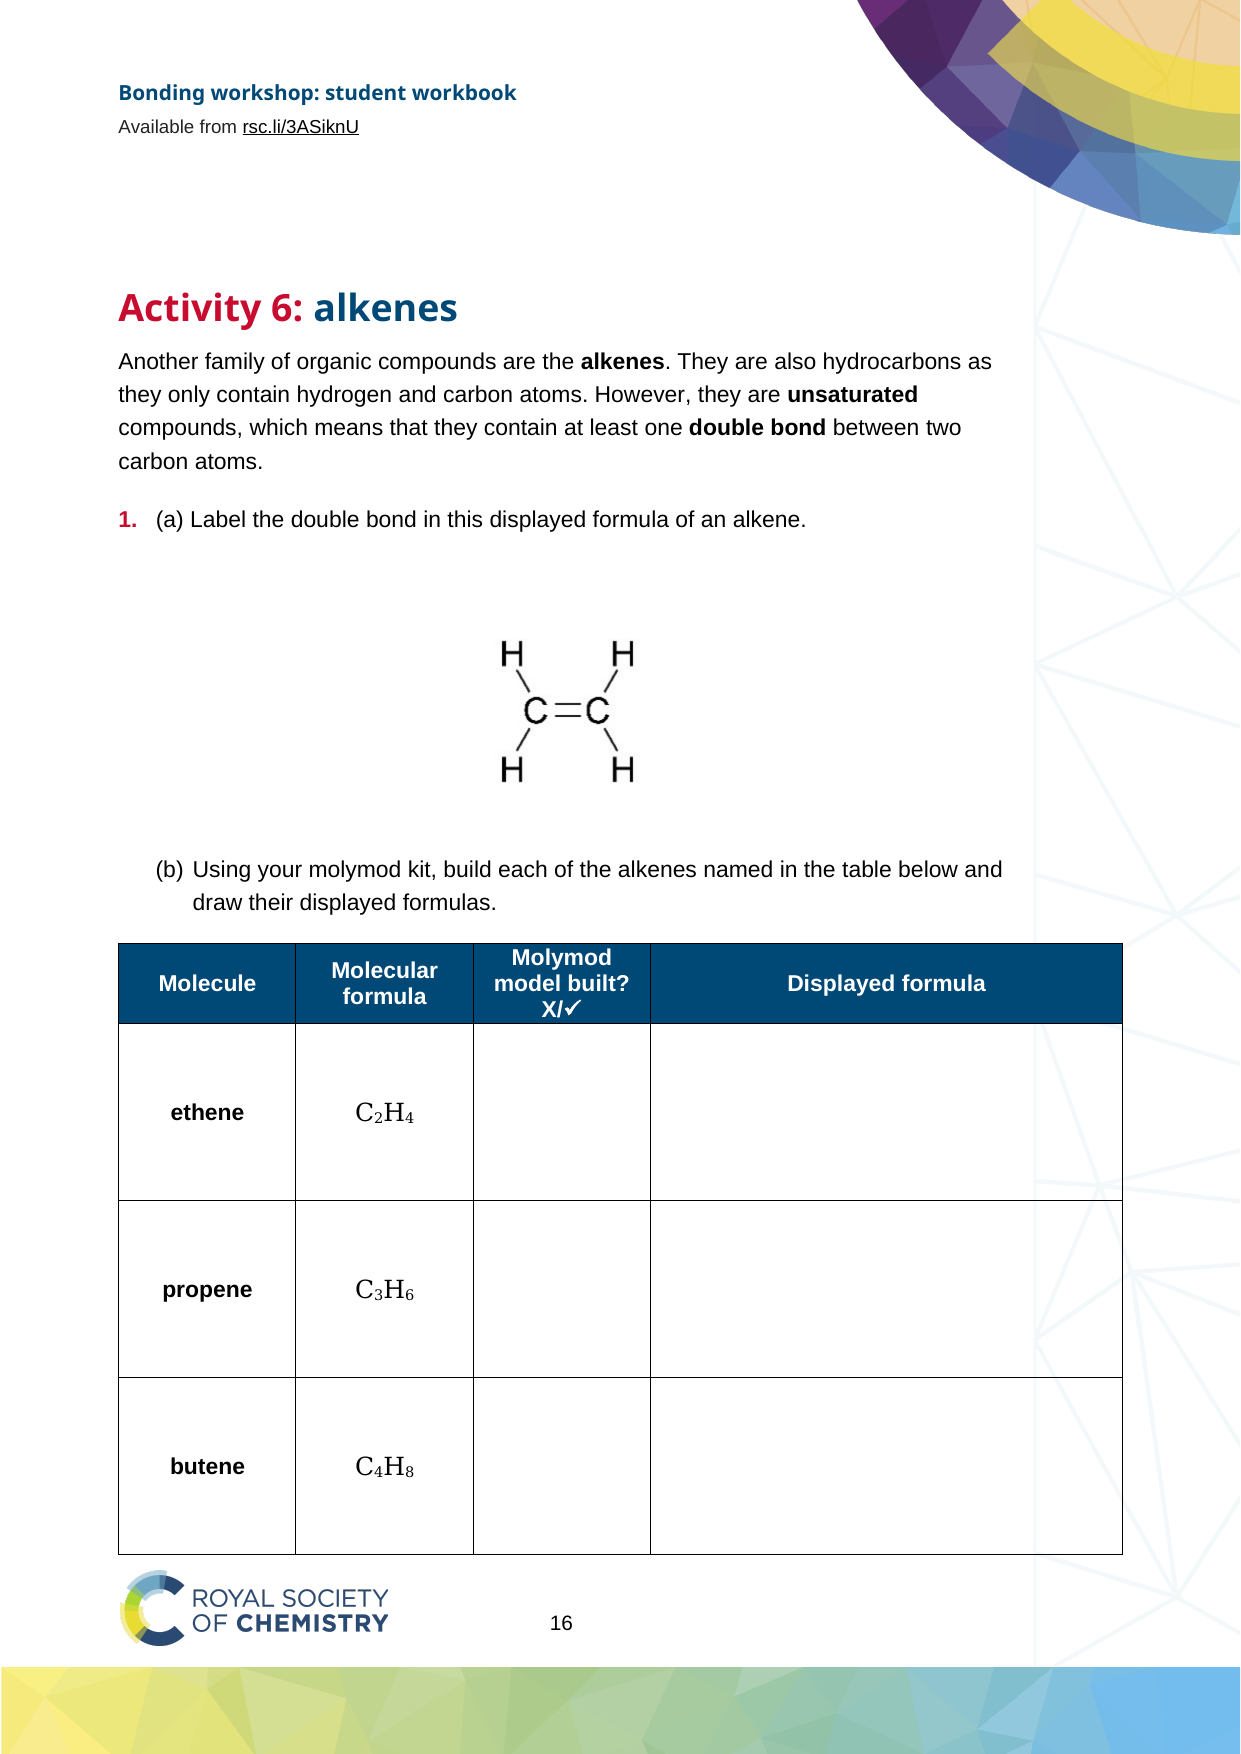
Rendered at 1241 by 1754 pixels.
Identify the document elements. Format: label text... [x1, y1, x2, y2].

text Another family of organic compounds are the alkenes. They are also hydrocarbons as they only contain hydrogen and carbon atoms. However, they are unsaturated compounds, which means that they contain at least one double bond between two carbon atoms. [118, 342, 1004, 476]
table_cell C2H4 [296, 1024, 473, 1200]
picture [479, 623, 655, 798]
table_cell [474, 1201, 650, 1377]
table_header Molymod model built? X/ [474, 944, 650, 1023]
subtitle Activity 6: alkenes [118, 286, 1004, 330]
list (a) Label the double bond in this displayed formula of an alkene. [118, 501, 1004, 534]
table_cell [474, 1024, 650, 1200]
table_cell [651, 1378, 1122, 1554]
table_cell [651, 1024, 1122, 1200]
table_header Molecule [119, 944, 295, 1023]
table_cell ethene [119, 1024, 295, 1200]
table_cell C3H6 [296, 1201, 473, 1377]
table_cell [474, 1378, 650, 1554]
table_cell propene [119, 1201, 295, 1377]
list Using your molymod kit, build each of the alkenes named in the table below and draw their displayed formulas. [155, 851, 1004, 917]
picture [1, 1667, 1241, 1754]
table_header Molecular formula [296, 944, 473, 1023]
picture [119, 1570, 389, 1646]
table_cell C4H8 [296, 1378, 473, 1554]
picture [805, 0, 1241, 1666]
table_header Displayed formula [651, 944, 1122, 1023]
table_cell [651, 1201, 1122, 1377]
table_cell butene [119, 1378, 295, 1554]
